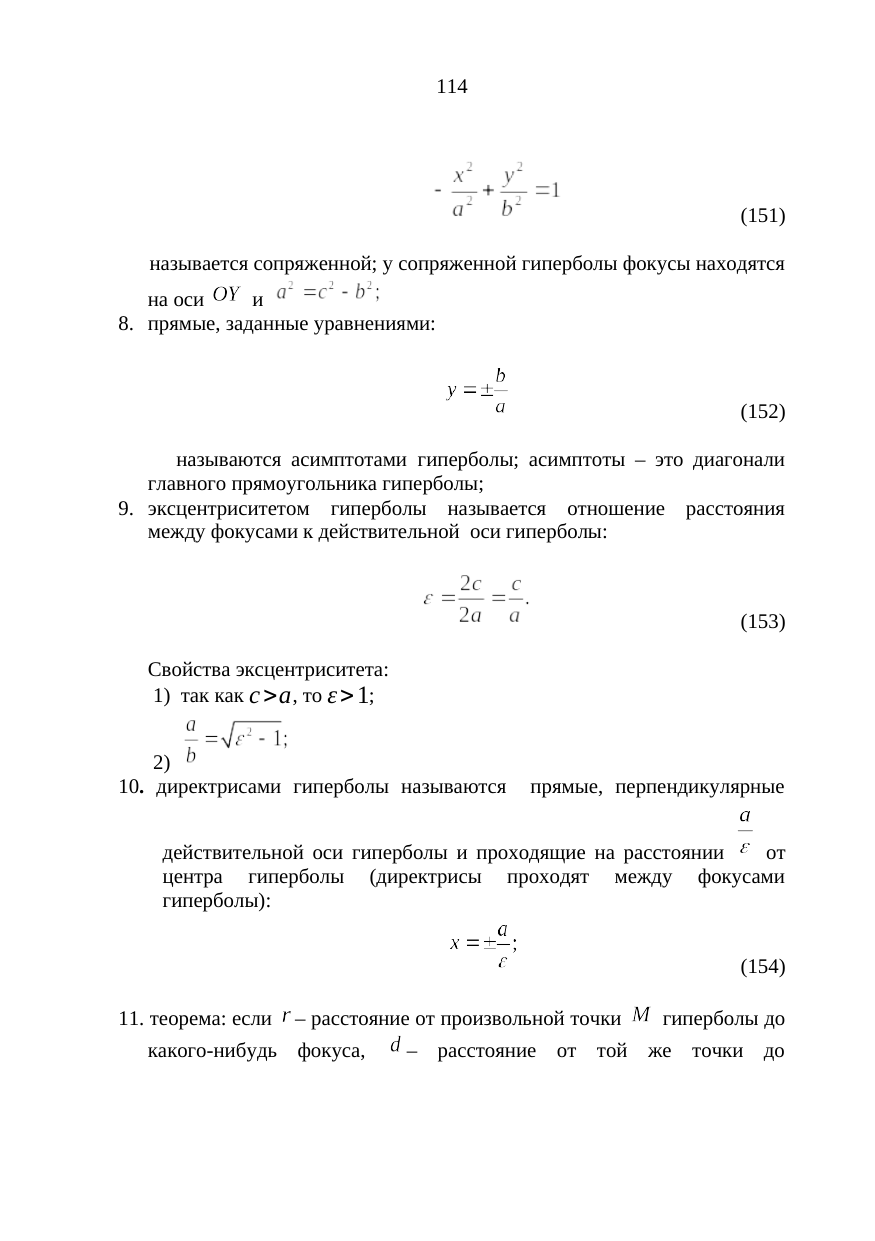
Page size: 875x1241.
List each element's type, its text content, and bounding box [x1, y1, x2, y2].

text называются асимптотами гиперболы; асимптоты – это диагонали главного прямоугольника гиперболы; [118, 447, 785, 495]
list (151) [118, 155, 785, 227]
list Свойства эксцентриситета: [148, 657, 785, 681]
text (154) [118, 912, 785, 978]
list называется сопряженной; у сопряженной гиперболы фокусы находятся на оси и [118, 251, 785, 311]
list 2) [148, 709, 785, 774]
list (153) [118, 568, 785, 633]
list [118, 1002, 785, 1062]
list 1) так как , то ; [148, 681, 785, 709]
text 10. директрисами гиперболы называются прямые, перпендикулярные действительной оси гиперболы и проходящие на расстоянии от центра гиперболы (директрисы проходят между фокусами гиперболы): [118, 774, 785, 912]
text (152) [118, 359, 785, 423]
list прямые, заданные уравнениями: [118, 311, 785, 335]
list эксцентриситетом гиперболы называется отношение расстояния между фокусами к действительной оси гиперболы: [118, 495, 785, 543]
